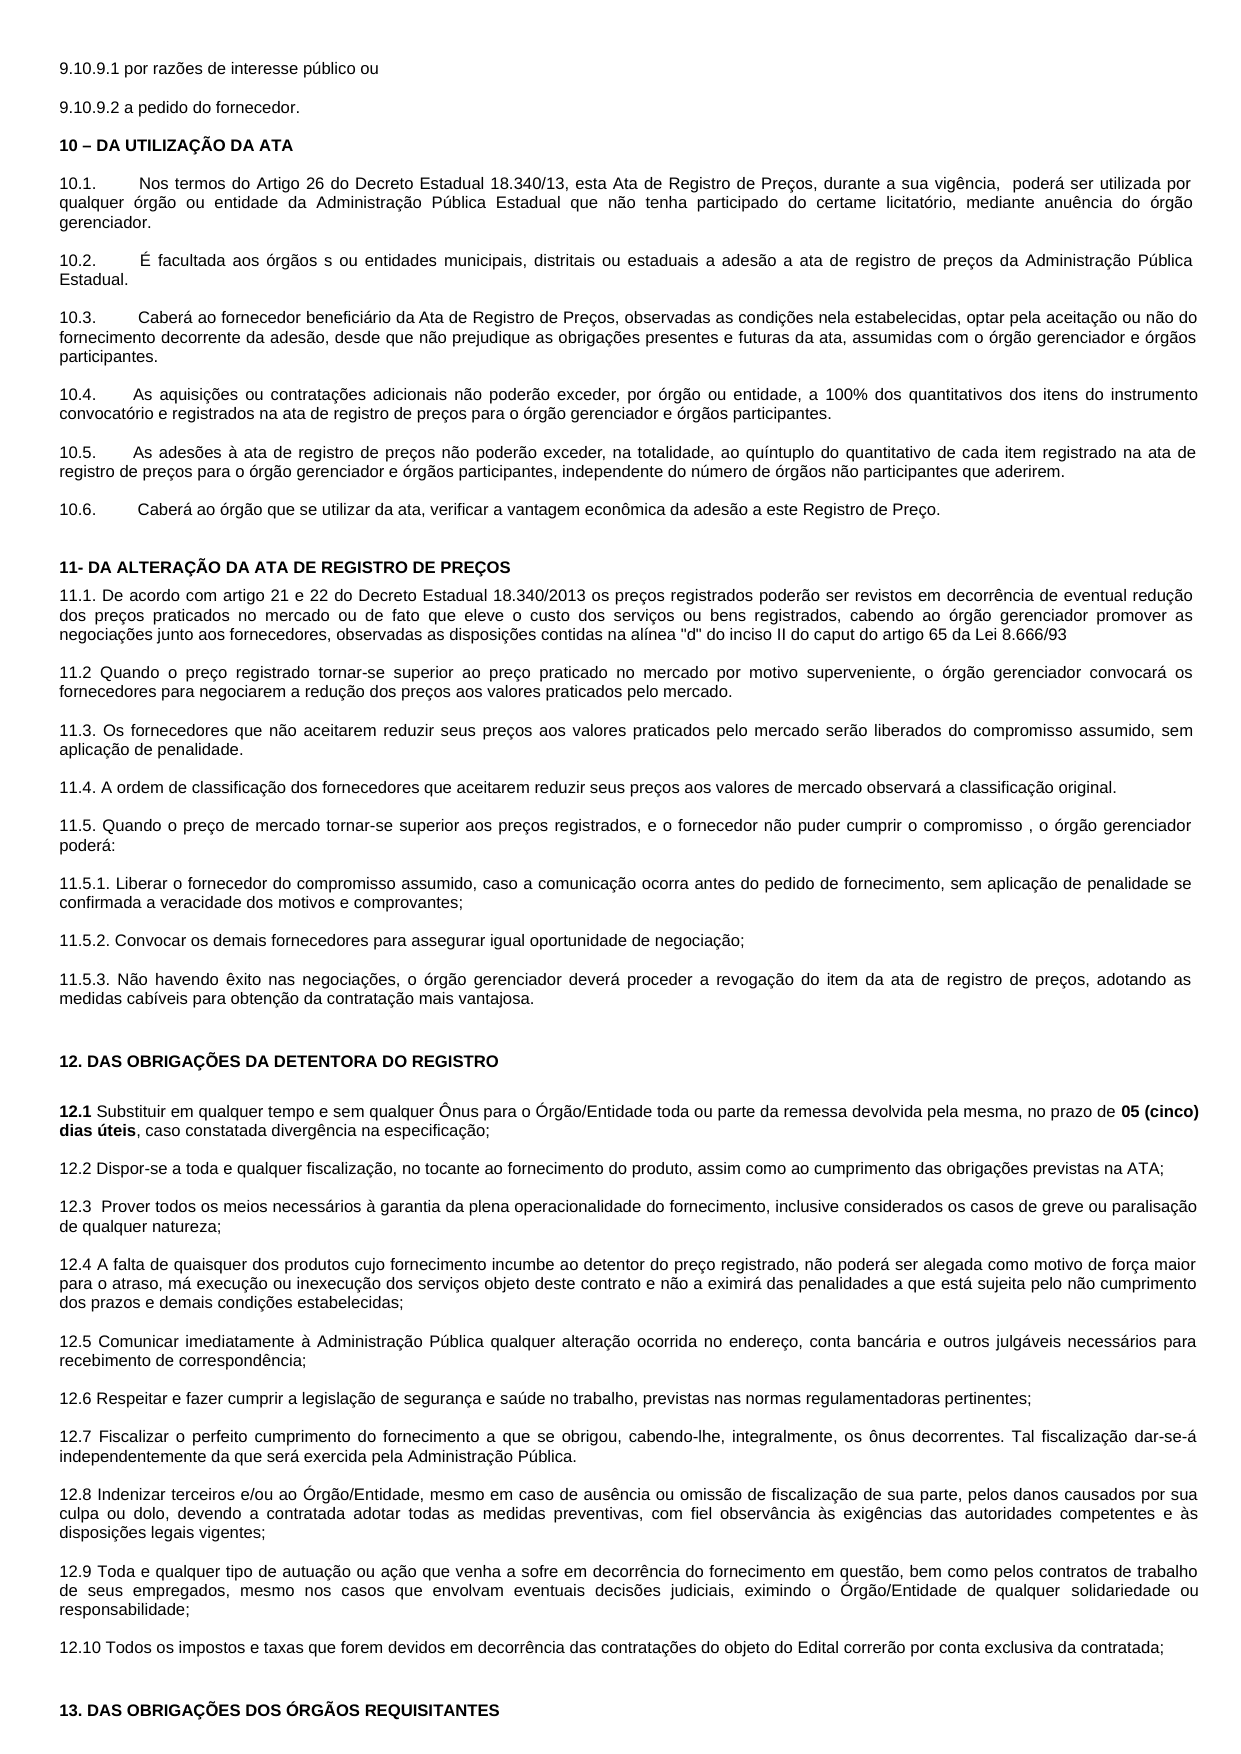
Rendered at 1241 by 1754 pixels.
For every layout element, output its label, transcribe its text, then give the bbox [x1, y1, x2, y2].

text 12.10 Todos os impostos e taxas que forem devidos em decorrência das contratações do objeto do Edital correrão por conta exclusiva da contratada; [59, 1638, 1199, 1657]
list É facultada aos órgãos s ou entidades municipais, distritais ou estaduais a adesão a ata de registro de preços da Administração Pública Estadual. [59, 251, 1194, 289]
text 11.4. A ordem de classificação dos fornecedores que aceitarem reduzir seus preços aos valores de mercado observará a classificação original. [59, 778, 1194, 797]
text 12.1 Substituir em qualquer tempo e sem qualquer Ônus para o Órgão/Entidade toda ou parte da remessa devolvida pela mesma, no prazo de 05 (cinco) dias úteis, caso constatada divergência na especificação; [59, 1101, 1199, 1140]
text 12.2 Dispor-se a toda e qualquer fiscalização, no tocante ao fornecimento do produto, assim como ao cumprimento das obrigações previstas na ATA; [59, 1159, 1199, 1178]
text 11.2 Quando o preço registrado tornar-se superior ao preço praticado no mercado por motivo superveniente, o órgão gerenciador convocará os fornecedores para negociarem a redução dos preços aos valores praticados pelo mercado. [59, 663, 1194, 701]
text 11- DA ALTERAÇÃO DA ATA DE REGISTRO DE PREÇOS [59, 557, 1199, 577]
text 11.5.3. Não havendo êxito nas negociações, o órgão gerenciador deverá proceder a revogação do item da ata de registro de preços, adotando as medidas cabíveis para obtenção da contratação mais vantajosa. [59, 969, 1194, 1008]
text 12.9 Toda e qualquer tipo de autuação ou ação que venha a sofre em decorrência do fornecimento em questão, bem como pelos contratos de trabalho de seus empregados, mesmo nos casos que envolvam eventuais decisões judiciais, eximindo o Órgão/Entidade de qualquer solidariedade ou responsabilidade; [59, 1561, 1199, 1619]
text 11.5.2. Convocar os demais fornecedores para assegurar igual oportunidade de negociação; [59, 931, 1194, 950]
text 12.8 Indenizar terceiros e/ou ao Órgão/Entidade, mesmo em caso de ausência ou omissão de fiscalização de sua parte, pelos danos causados por sua culpa ou dolo, devendo a contratada adotar todas as medidas preventivas, com fiel observância às exigências das autoridades competentes e às disposições legais vigentes; [59, 1485, 1199, 1542]
list 9.10.9.1 por razões de interesse público ou [59, 59, 1199, 78]
list Caberá ao fornecedor beneficiário da Ata de Registro de Preços, observadas as condições nela estabelecidas, optar pela aceitação ou não do fornecimento decorrente da adesão, desde que não prejudique as obrigações presentes e futuras da ata, assumidas com o órgão gerenciador e órgãos participantes. [59, 308, 1199, 366]
list Caberá ao órgão que se utilizar da ata, verificar a vantagem econômica da adesão a este Registro de Preço. [59, 500, 1199, 519]
list As adesões à ata de registro de preços não poderão exceder, na totalidade, ao quíntuplo do quantitativo de cada item registrado na ata de registro de preços para o órgão gerenciador e órgãos participantes, independente do número de órgãos não participantes que aderirem. [59, 442, 1199, 481]
text 12.5 Comunicar imediatamente à Administração Pública qualquer alteração ocorrida no endereço, conta bancária e outros julgáveis necessários para recebimento de correspondência; [59, 1331, 1199, 1370]
list 9.10.9.2 a pedido do fornecedor. [59, 97, 1199, 117]
list 10 – DA UTILIZAÇÃO DA ATA [59, 136, 1199, 155]
list As aquisições ou contratações adicionais não poderão exceder, por órgão ou entidade, a 100% dos quantitativos dos itens do instrumento convocatório e registrados na ata de registro de preços para o órgão gerenciador e órgãos participantes. [59, 385, 1199, 423]
text 11.5.1. Liberar o fornecedor do compromisso assumido, caso a comunicação ocorra antes do pedido de fornecimento, sem aplicação de penalidade se confirmada a veracidade dos motivos e comprovantes; [59, 874, 1194, 912]
text 12.6 Respeitar e fazer cumprir a legislação de segurança e saúde no trabalho, previstas nas normas regulamentadoras pertinentes; [59, 1389, 1199, 1408]
text 13. DAS OBRIGAÇÕES DOS ÓRGÃOS REQUISITANTES [59, 1701, 1199, 1720]
text 12.7 Fiscalizar o perfeito cumprimento do fornecimento a que se obrigou, cabendo-lhe, integralmente, os ônus decorrentes. Tal fiscalização dar-se-á independentemente da que será exercida pela Administração Pública. [59, 1427, 1199, 1466]
text 12.4 A falta de quaisquer dos produtos cujo fornecimento incumbe ao detentor do preço registrado, não poderá ser alegada como motivo de força maior para o atraso, má execução ou inexecução dos serviços objeto deste contrato e não a eximirá das penalidades a que está sujeita pelo não cumprimento dos prazos e demais condições estabelecidas; [59, 1255, 1199, 1312]
text 12.3 Prover todos os meios necessários à garantia da plena operacionalidade do fornecimento, inclusive considerados os casos de greve ou paralisação de qualquer natureza; [59, 1197, 1199, 1236]
text 11.5. Quando o preço de mercado tornar-se superior aos preços registrados, e o fornecedor não puder cumprir o compromisso , o órgão gerenciador poderá: [59, 816, 1194, 854]
text 11.3. Os fornecedores que não aceitarem reduzir seus preços aos valores praticados pelo mercado serão liberados do compromisso assumido, sem aplicação de penalidade. [59, 720, 1194, 759]
text 11.1. De acordo com artigo 21 e 22 do Decreto Estadual 18.340/2013 os preços registrados poderão ser revistos em decorrência de eventual redução dos preços praticados no mercado ou de fato que eleve o custo dos serviços ou bens registrados, cabendo ao órgão gerenciador promover as negociações junto aos fornecedores, observadas as disposições contidas na alínea "d" do inciso II do caput do artigo 65 da Lei 8.666/93 [59, 586, 1194, 644]
subtitle 12. DAS OBRIGAÇÕES DA DETENTORA DO REGISTRO [59, 1052, 1199, 1071]
list Nos termos do Artigo 26 do Decreto Estadual 18.340/13, esta Ata de Registro de Preços, durante a sua vigência, poderá ser utilizada por qualquer órgão ou entidade da Administração Pública Estadual que não tenha participado do certame licitatório, mediante anuência do órgão gerenciador. [59, 174, 1194, 232]
